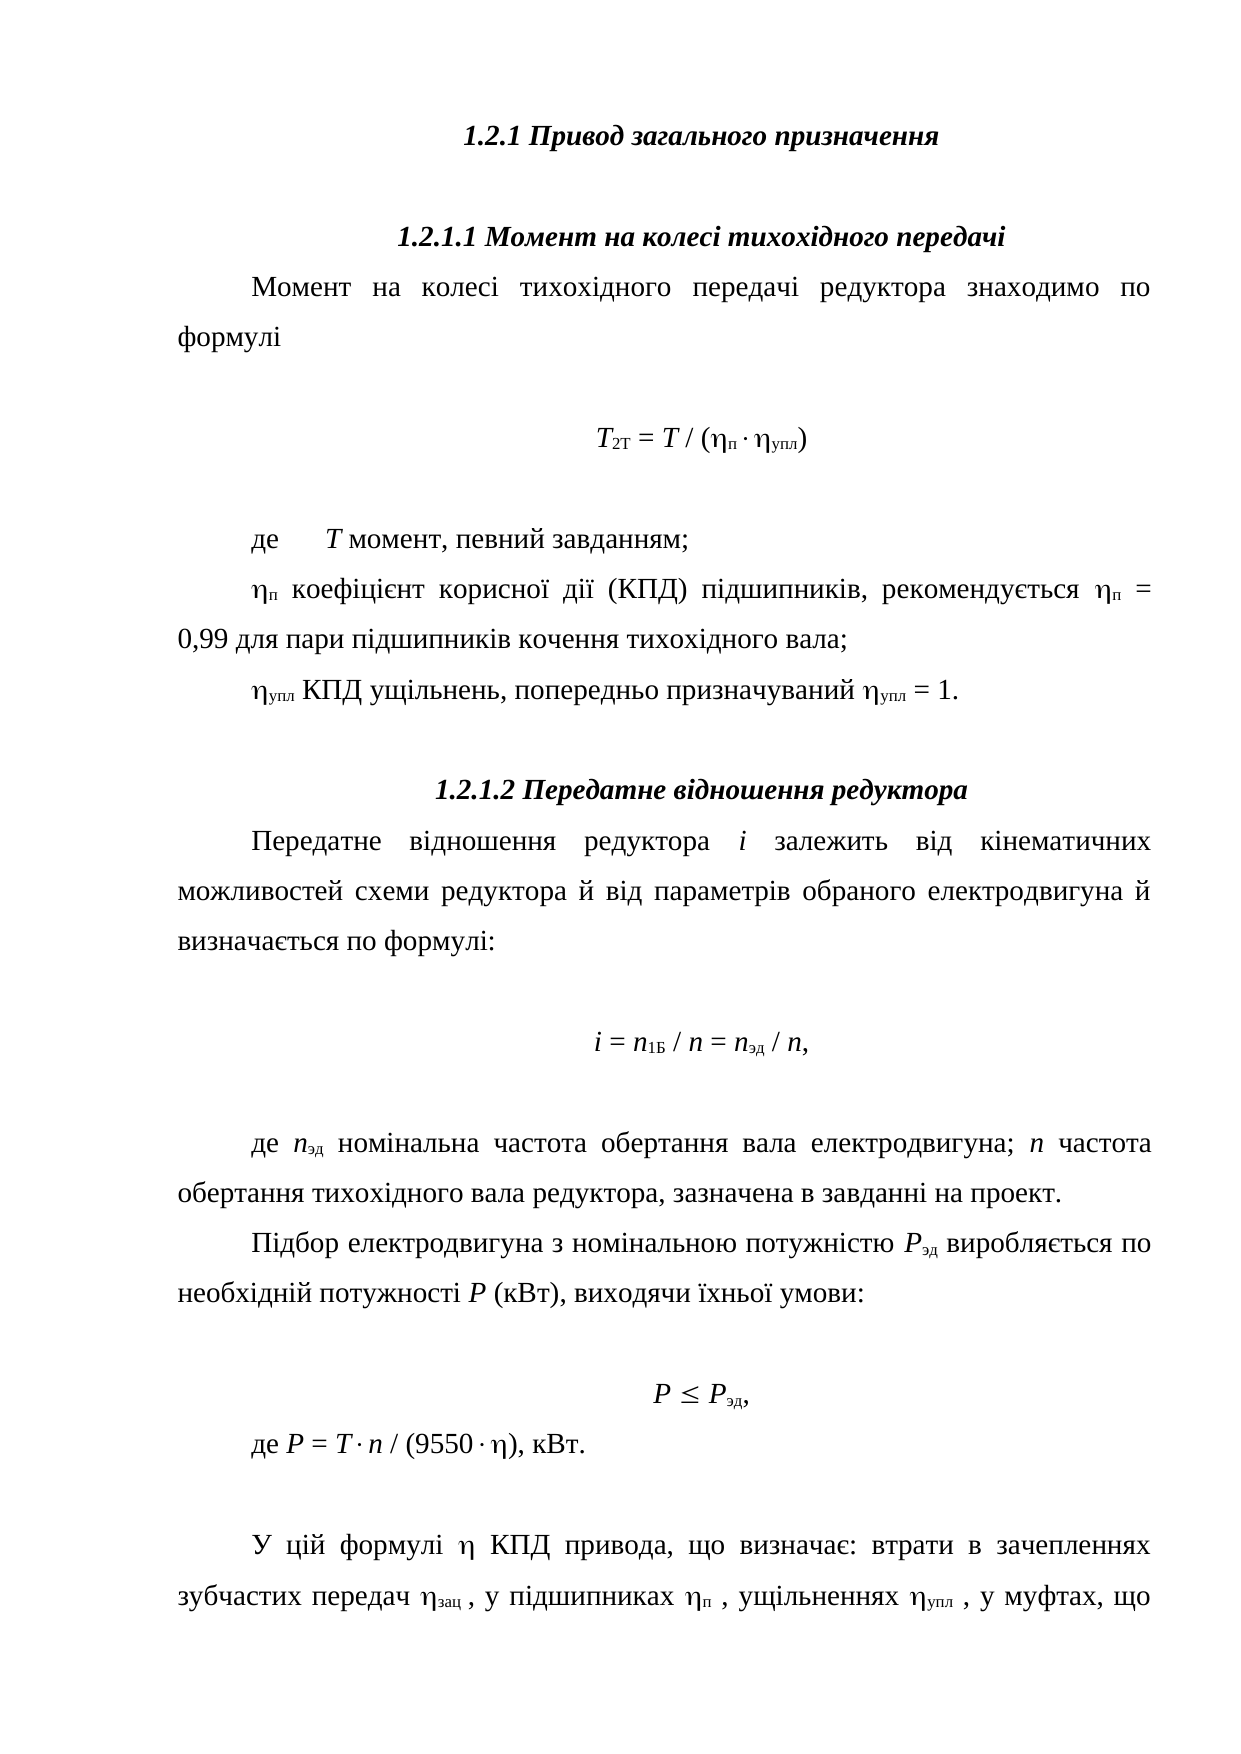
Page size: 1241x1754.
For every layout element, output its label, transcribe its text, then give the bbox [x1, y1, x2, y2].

text 1.2.1 Привод загального призначення [177, 118, 1152, 152]
text 1.2.1.1 Момент на колесі тихохідного передачі [177, 219, 1152, 252]
text упл КПД ущільнень, попередньо призначуваний упл = 1. [177, 672, 1152, 705]
text де P = Тn / (9550), кВт. [177, 1427, 1152, 1460]
text п коефіцієнт корисної дії (КПД) підшипників, рекомендується п = 0,99 для пари підшипників кочення тихохідного вала; [177, 571, 1152, 655]
text Підбор електродвигуна з номінальною потужністю Pэд виробляється по необхідній потужності P (кВт), виходячи їхньої умови: [177, 1225, 1152, 1309]
text Т2Т = Т / (пупл) [177, 420, 1152, 454]
text де Т момент, певний завданням; [177, 521, 1152, 554]
text P Pэд, [177, 1376, 1152, 1410]
text 1.2.1.2 Передатне відношення редуктора [177, 772, 1152, 806]
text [177, 1527, 1152, 1611]
text де nэд номінальна частота обертання вала електродвигуна; n частота обертання тихохідного вала редуктора, зазначена в завданні на проект. [177, 1125, 1152, 1208]
text i = n1Б / n = nэд / n, [177, 1024, 1152, 1058]
text Момент на колесі тихохідного передачі редуктора знаходимо по формулі [177, 269, 1152, 353]
text Передатне відношення редуктора i залежить від кінематичних можливостей схеми редуктора й від параметрів обраного електродвигуна й визначається по формулі: [177, 823, 1152, 957]
